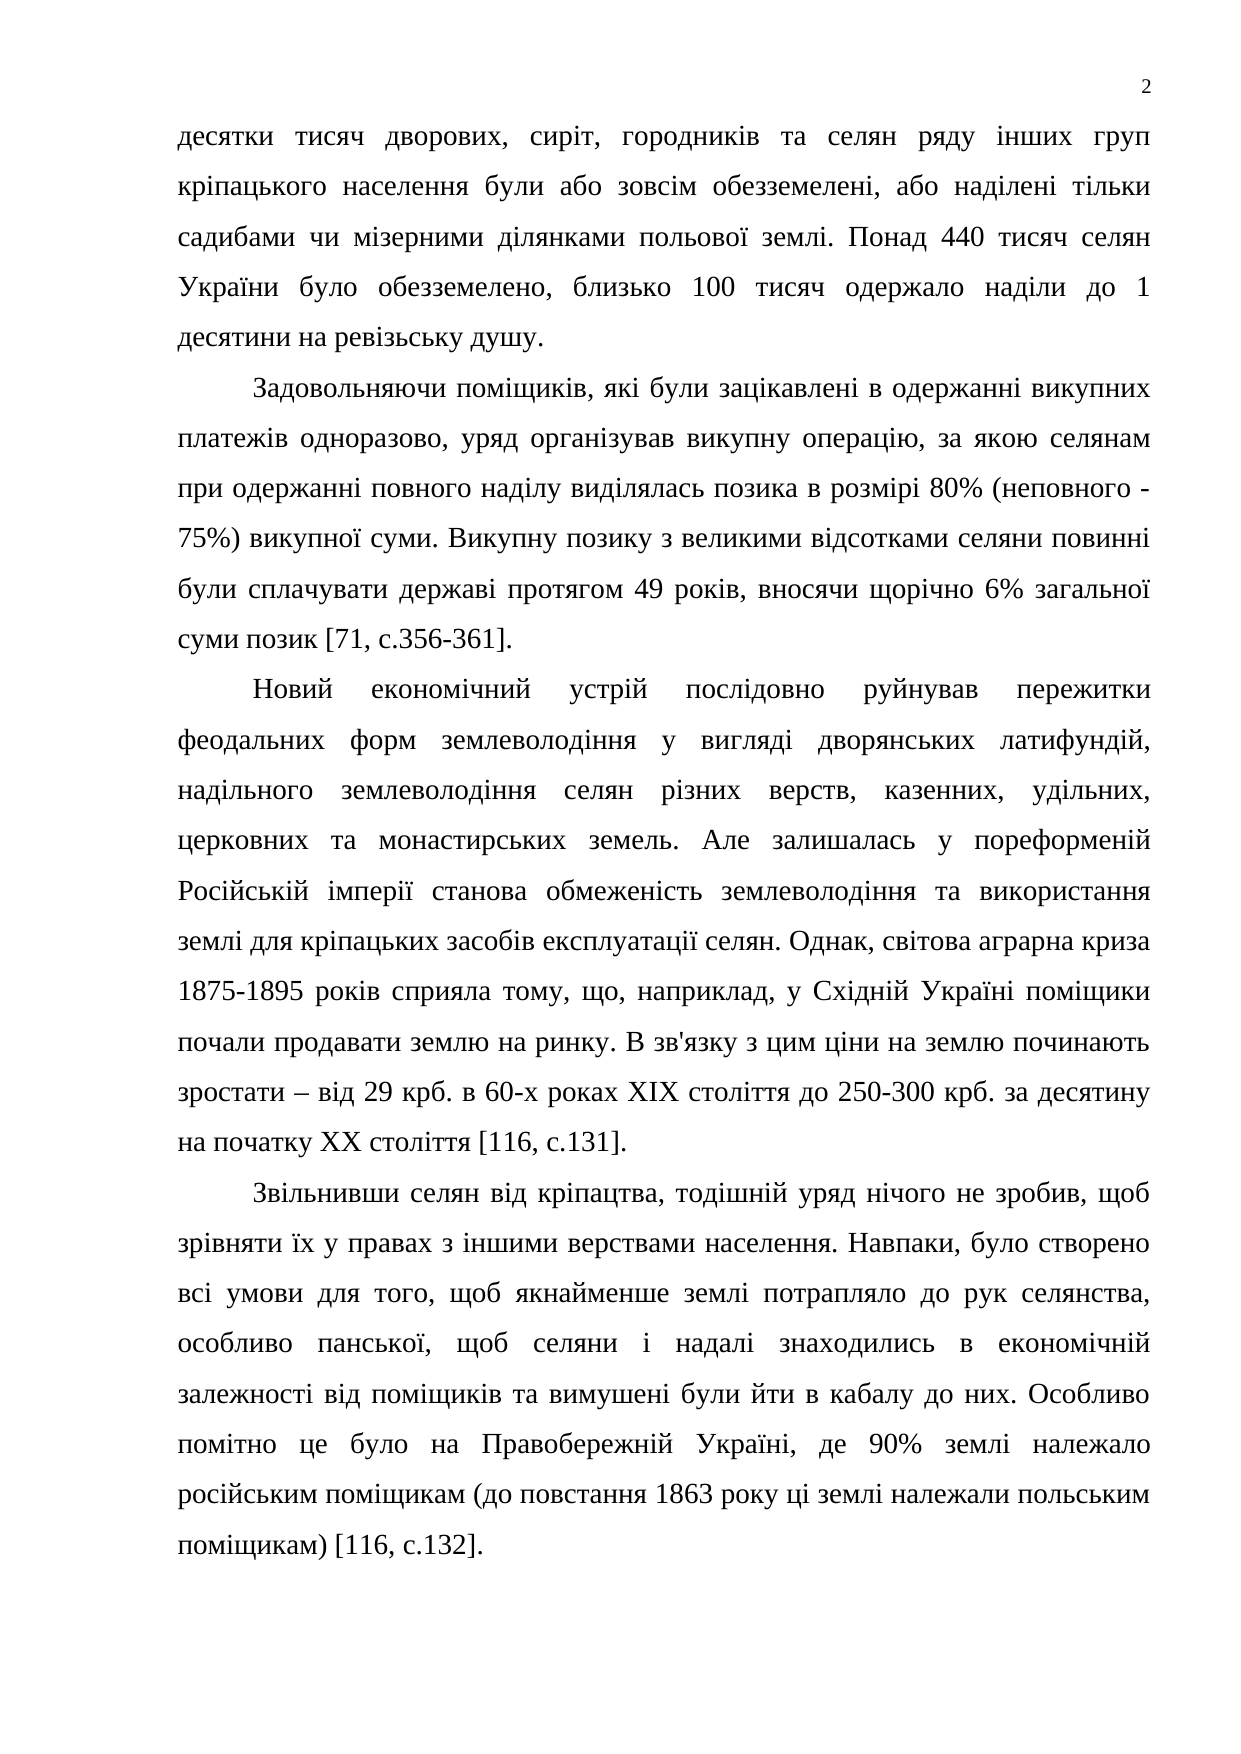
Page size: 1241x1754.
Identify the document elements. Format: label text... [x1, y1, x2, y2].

text Новий економічний устрій послідовно руйнував пережитки феодальних форм землеволодіння у вигляді дворянських латифундій, надільного землеволодіння селян різних верств, казенних, удільних, церковних та монастирських земель. Але залишалась у пореформеній Російській імперії станова обмеженість землеволодіння та використання землі для кріпацьких засобів експлуатації селян. Однак, світова аграрна криза 1875-1895 років сприяла тому, що, наприклад, у Східній Україні поміщики почали продавати землю на ринку. В зв'язку з цим ціни на землю починають зростати – від 29 крб. в 60-х роках ХІХ століття до 250-300 крб. за десятину на початку ХХ століття [116, с.131]. [177, 672, 1152, 1158]
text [177, 118, 1152, 353]
text Задовольняючи поміщиків, які були зацікавлені в одержанні викупних платежів одноразово, уряд організував викупну операцію, за якою селянам при одержанні повного наділу виділялась позика в розмірі 80% (неповного - 75%) викупної суми. Викупну позику з великими відсотками селяни повинні були сплачувати державі протягом 49 років, вносячи щорічно 6% загальної суми позик [71, с.356-361]. [177, 370, 1152, 655]
text Звільнивши селян від кріпацтва, тодішній уряд нічого не зробив, щоб зрівняти їх у правах з іншими верствами населення. Навпаки, було створено всі умови для того, щоб якнайменше землі потрапляло до рук селянства, особливо панської, щоб селяни і надалі знаходились в економічній залежності від поміщиків та вимушені були йти в кабалу до них. Особливо помітно це було на Правобережній Україні, де 90% землі належало російським поміщикам (до повстання 1863 року ці землі належали польським поміщикам) [116, с.132]. [177, 1175, 1152, 1560]
